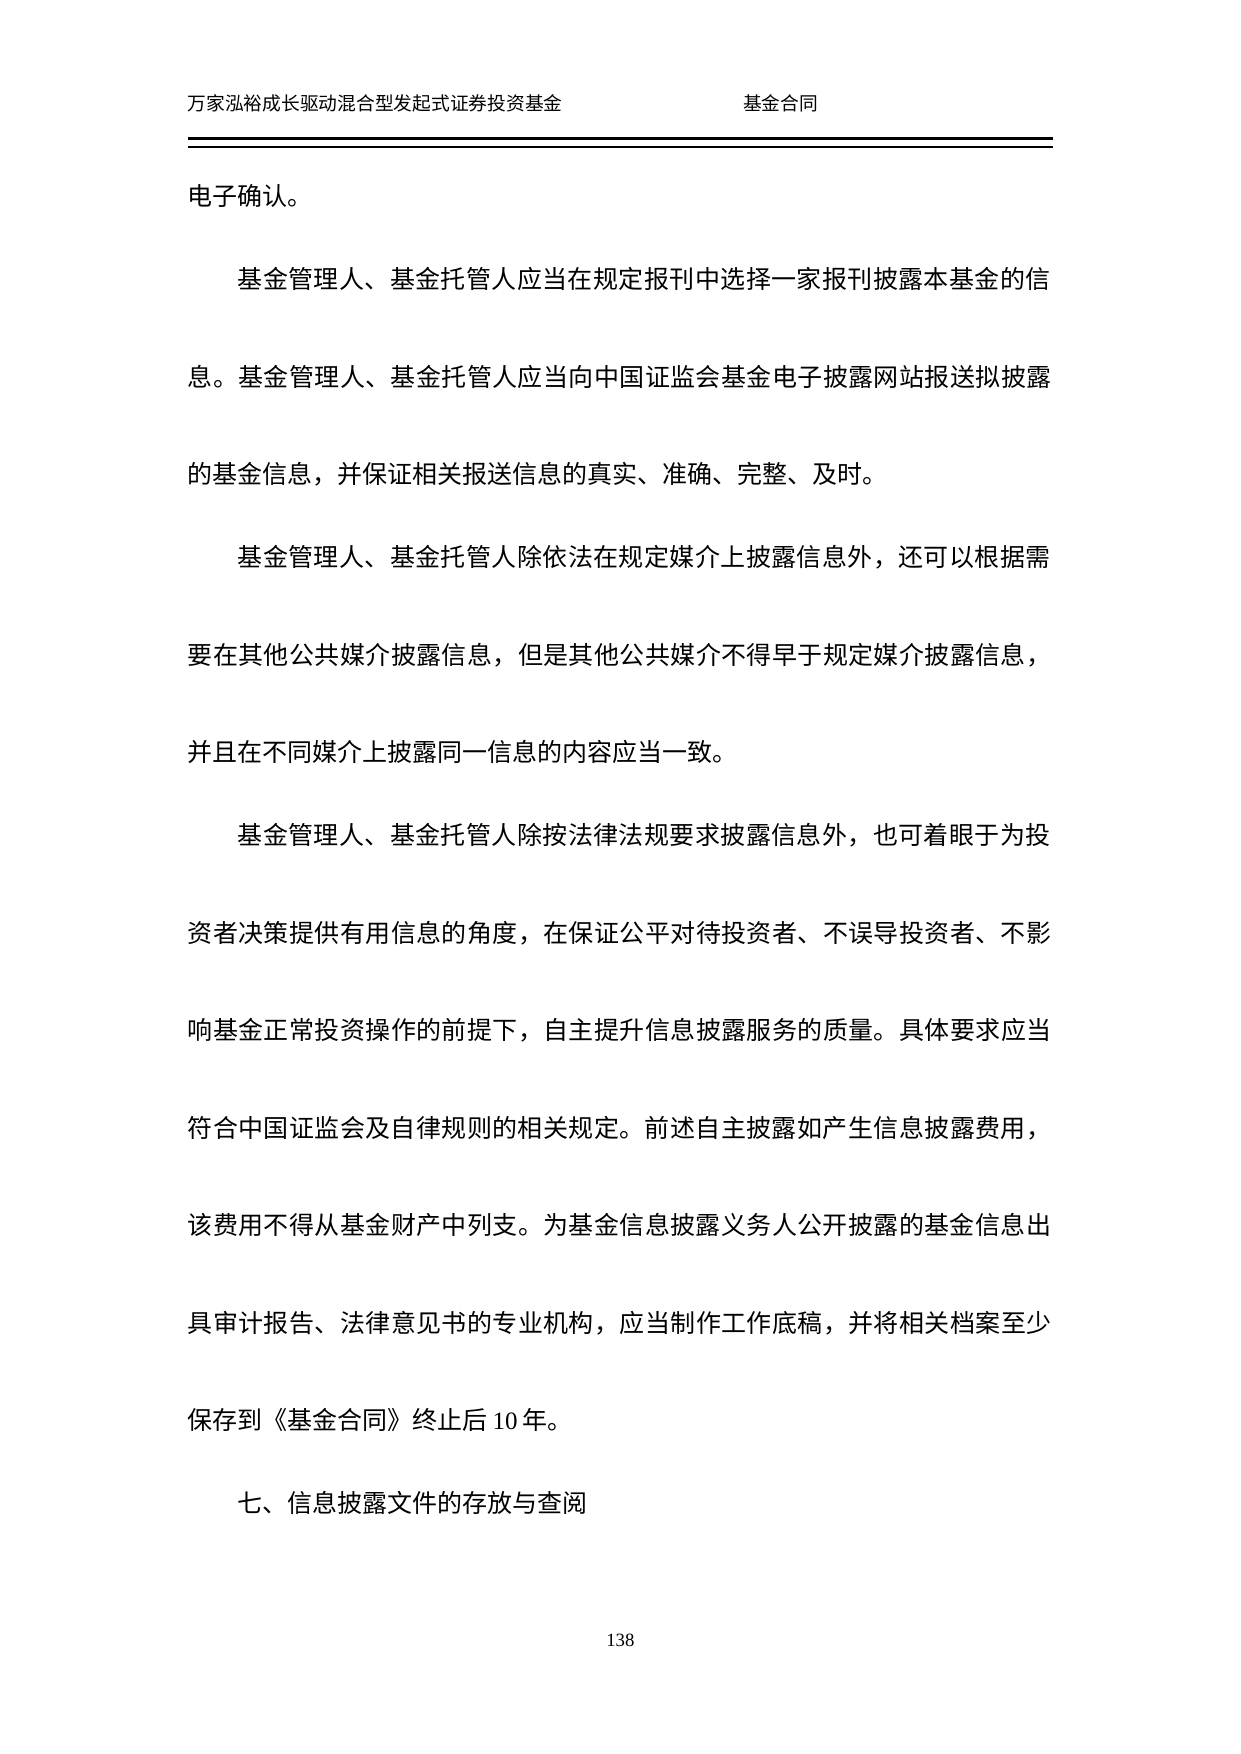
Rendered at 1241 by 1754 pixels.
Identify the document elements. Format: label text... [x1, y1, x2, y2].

text 基金管理人、基金托管人除按法律法规要求披露信息外，也可着眼于为投资者决策提供有用信息的角度，在保证公平对待投资者、不误导投资者、不影响基金正常投资操作的前提下，自主提升信息披露服务的质量。具体要求应当符合中国证监会及自律规则的相关规定。前述自主披露如产生信息披露费用，该费用不得从基金财产中列支。为基金信息披露义务人公开披露的基金信息出具审计报告、法律意见书的专业机构，应当制作工作底稿，并将相关档案至少保存到《基金合同》终止后10年。 [187, 801, 1053, 1451]
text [187, 162, 1053, 227]
text 七、信息披露文件的存放与查阅 [187, 1469, 1053, 1534]
text 基金管理人、基金托管人除依法在规定媒介上披露信息外，还可以根据需要在其他公共媒介披露信息，但是其他公共媒介不得早于规定媒介披露信息，并且在不同媒介上披露同一信息的内容应当一致。 [187, 523, 1053, 783]
text 基金管理人、基金托管人应当在规定报刊中选择一家报刊披露本基金的信息。基金管理人、基金托管人应当向中国证监会基金电子披露网站报送拟披露的基金信息，并保证相关报送信息的真实、准确、完整、及时。 [187, 245, 1053, 505]
